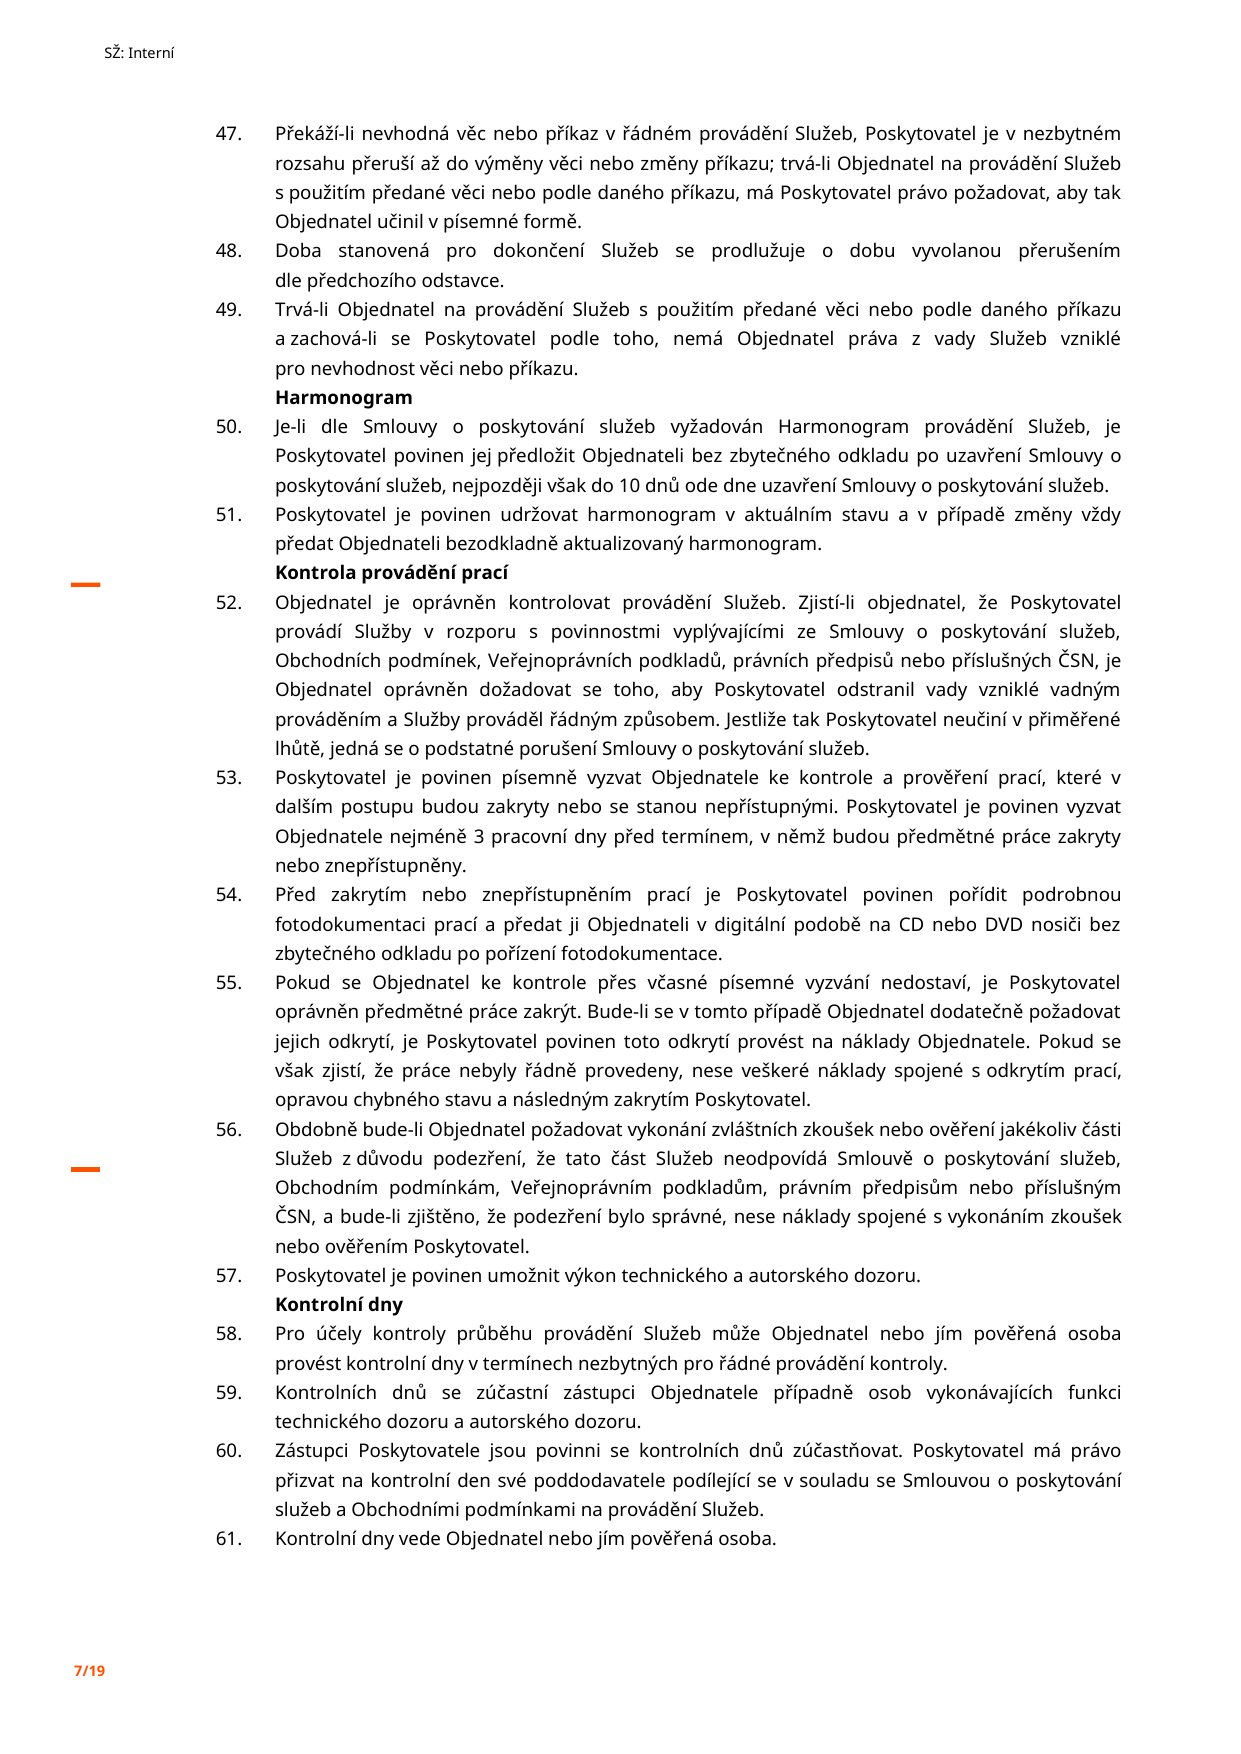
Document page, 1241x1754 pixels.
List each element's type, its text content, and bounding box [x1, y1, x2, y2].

list Doba stanovená pro dokončení Služeb se prodlužuje o dobu vyvolanou přerušením dle předchozího odstavce. [216, 238, 1122, 292]
list Kontrolní dny vede Objednatel nebo jím pověřená osoba. [216, 1526, 1122, 1551]
list Je-li dle Smlouvy o poskytování služeb vyžadován Harmonogram provádění Služeb, je Poskytovatel povinen jej předložit Objednateli bez zbytečného odkladu po uzavření Smlouvy o poskytování služeb, nejpozději však do 10 dnů ode dne uzavření Smlouvy o poskytování služeb. [216, 413, 1122, 497]
list Zástupci Poskytovatele jsou povinni se kontrolních dnů zúčastňovat. Poskytovatel má právo přizvat na kontrolní den své poddodavatele podílející se v souladu se Smlouvou o poskytování služeb a Obchodními podmínkami na provádění Služeb. [216, 1438, 1122, 1522]
list Poskytovatel je povinen udržovat harmonogram v aktuálním stavu a v případě změny vždy předat Objednateli bezodkladně aktualizovaný harmonogram. [216, 501, 1122, 556]
text Kontrolní dny [275, 1291, 1122, 1317]
list Pokud se Objednatel ke kontrole přes včasné písemné vyzvání nedostaví, je Poskytovatel oprávněn předmětné práce zakrýt. Bude-li se v tomto případě Objednatel dodatečně požadovat jejich odkrytí, je Poskytovatel povinen toto odkrytí provést na náklady Objednatele. Pokud se však zjistí, že práce nebyly řádně provedeny, nese veškeré náklady spojené s odkrytím prací, opravou chybného stavu a následným zakrytím Poskytovatel. [216, 969, 1122, 1112]
list Překáží-li nevhodná věc nebo příkaz v řádném provádění Služeb, Poskytovatel je v nezbytném rozsahu přeruší až do výměny věci nebo změny příkazu; trvá-li Objednatel na provádění Služeb s použitím předané věci nebo podle daného příkazu, má Poskytovatel právo požadovat, aby tak Objednatel učinil v písemné formě. [216, 121, 1122, 234]
text Kontrola provádění prací [275, 560, 1122, 585]
list Pro účely kontroly průběhu provádění Služeb může Objednatel nebo jím pověřená osoba provést kontrolní dny v termínech nezbytných pro řádné provádění kontroly. [216, 1321, 1122, 1376]
list Před zakrytím nebo znepřístupněním prací je Poskytovatel povinen pořídit podrobnou fotodokumentaci prací a předat ji Objednateli v digitální podobě na CD nebo DVD nosiči bez zbytečného odkladu po pořízení fotodokumentace. [216, 882, 1122, 966]
list Objednatel je oprávněn kontrolovat provádění Služeb. Zjistí-li objednatel, že Poskytovatel provádí Služby v rozporu s povinnostmi vyplývajícími ze Smlouvy o poskytování služeb, Obchodních podmínek, Veřejnoprávních podkladů, právních předpisů nebo příslušných ČSN, je Objednatel oprávněn dožadovat se toho, aby Poskytovatel odstranil vady vzniklé vadným prováděním a Služby prováděl řádným způsobem. Jestliže tak Poskytovatel neučiní v přiměřené lhůtě, jedná se o podstatné porušení Smlouvy o poskytování služeb. [216, 589, 1122, 761]
list Poskytovatel je povinen písemně vyzvat Objednatele ke kontrole a prověření prací, které v dalším postupu budou zakryty nebo se stanou nepřístupnými. Poskytovatel je povinen vyzvat Objednatele nejméně 3 pracovní dny před termínem, v němž budou předmětné práce zakryty nebo znepřístupněny. [216, 764, 1122, 878]
text Harmonogram [275, 384, 1122, 409]
list Kontrolních dnů se zúčastní zástupci Objednatele případně osob vykonávajících funkci technického dozoru a autorského dozoru. [216, 1379, 1122, 1434]
list Poskytovatel je povinen umožnit výkon technického a autorského dozoru. [216, 1262, 1122, 1288]
list Obdobně bude-li Objednatel požadovat vykonání zvláštních zkoušek nebo ověření jakékoliv části Služeb z důvodu podezření, že tato část Služeb neodpovídá Smlouvě o poskytování služeb, Obchodním podmínkám, Veřejnoprávním podkladům, právním předpisům nebo příslušným ČSN, a bude-li zjištěno, že podezření bylo správné, nese náklady spojené s vykonáním zkoušek nebo ověřením Poskytovatel. [216, 1116, 1122, 1258]
list Trvá-li Objednatel na provádění Služeb s použitím předané věci nebo podle daného příkazu a zachová-li se Poskytovatel podle toho, nemá Objednatel práva z vady Služeb vzniklé pro nevhodnost věci nebo příkazu. [216, 296, 1122, 380]
